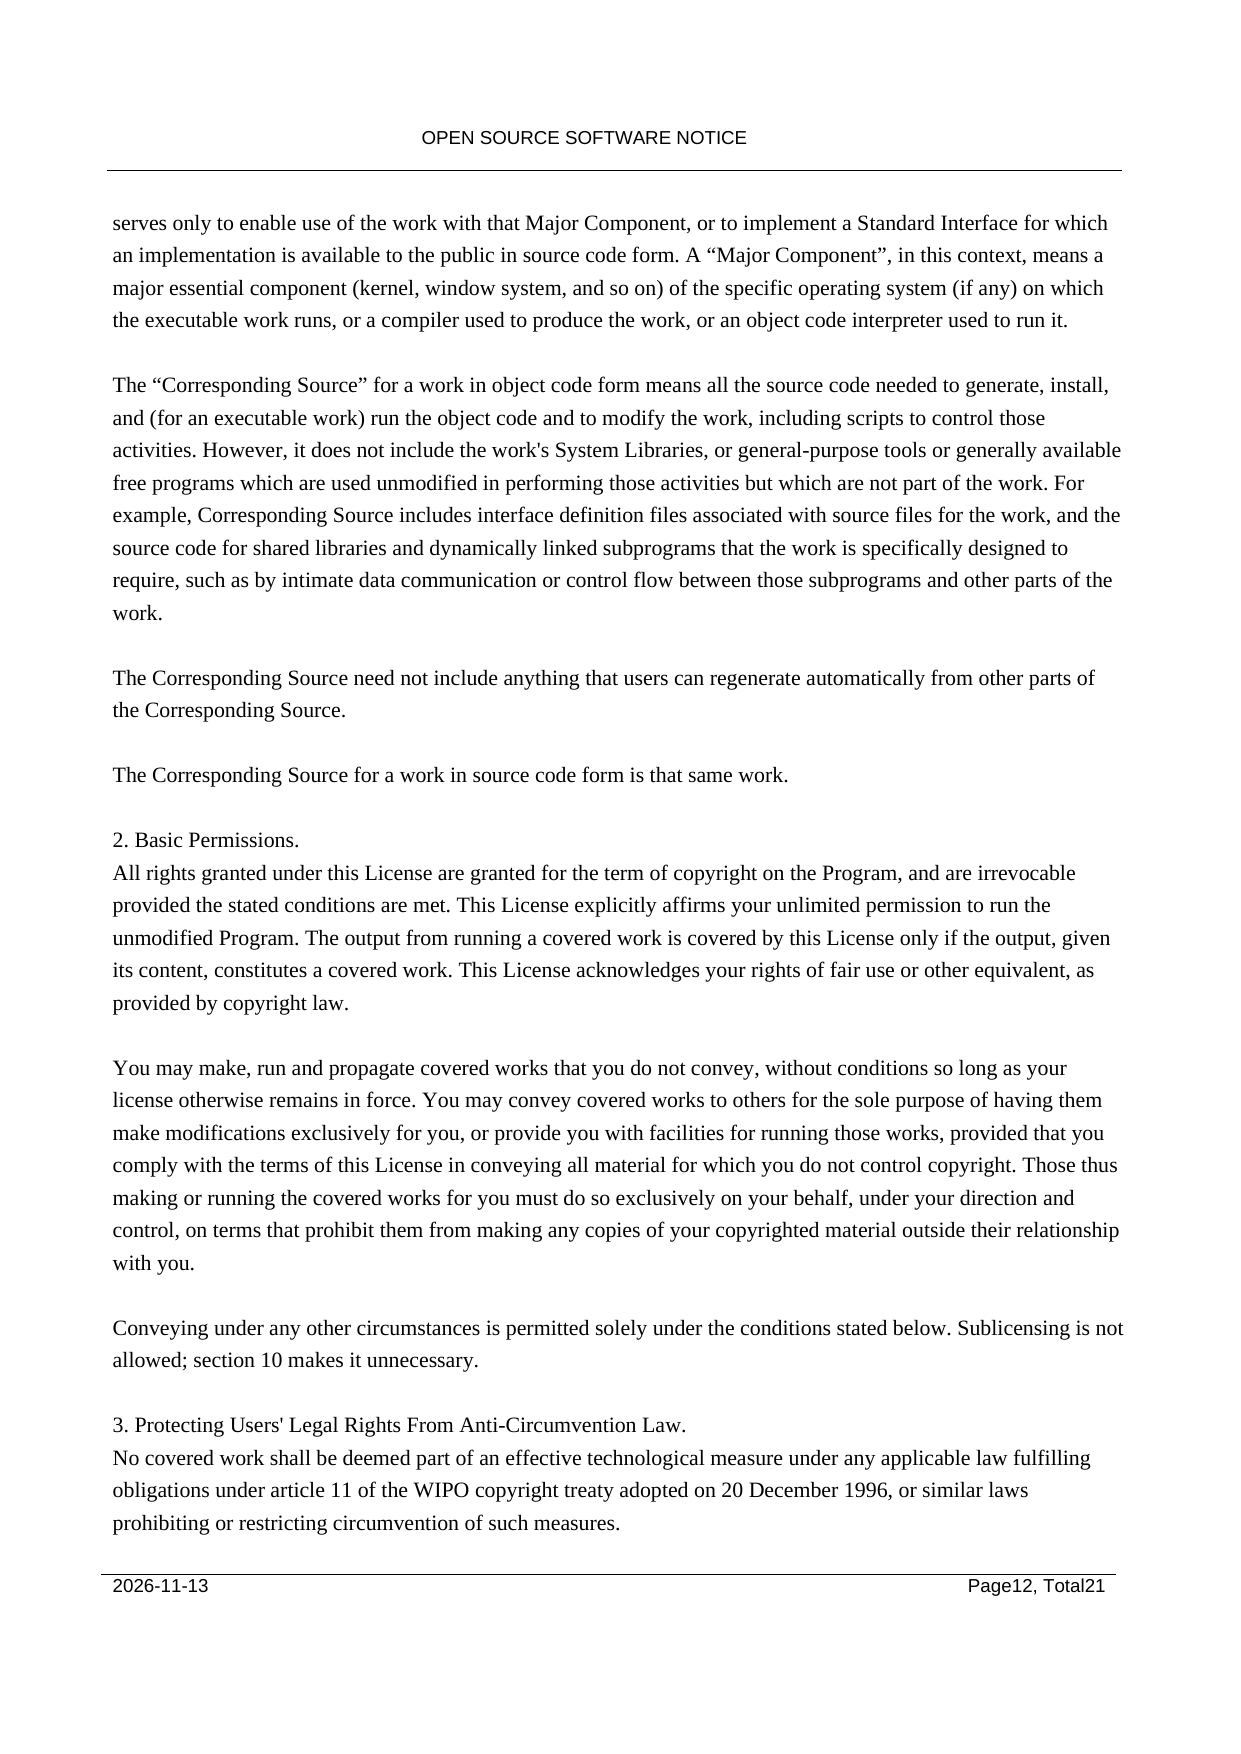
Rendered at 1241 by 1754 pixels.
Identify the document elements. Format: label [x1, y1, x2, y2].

text [112, 206, 1128, 1539]
